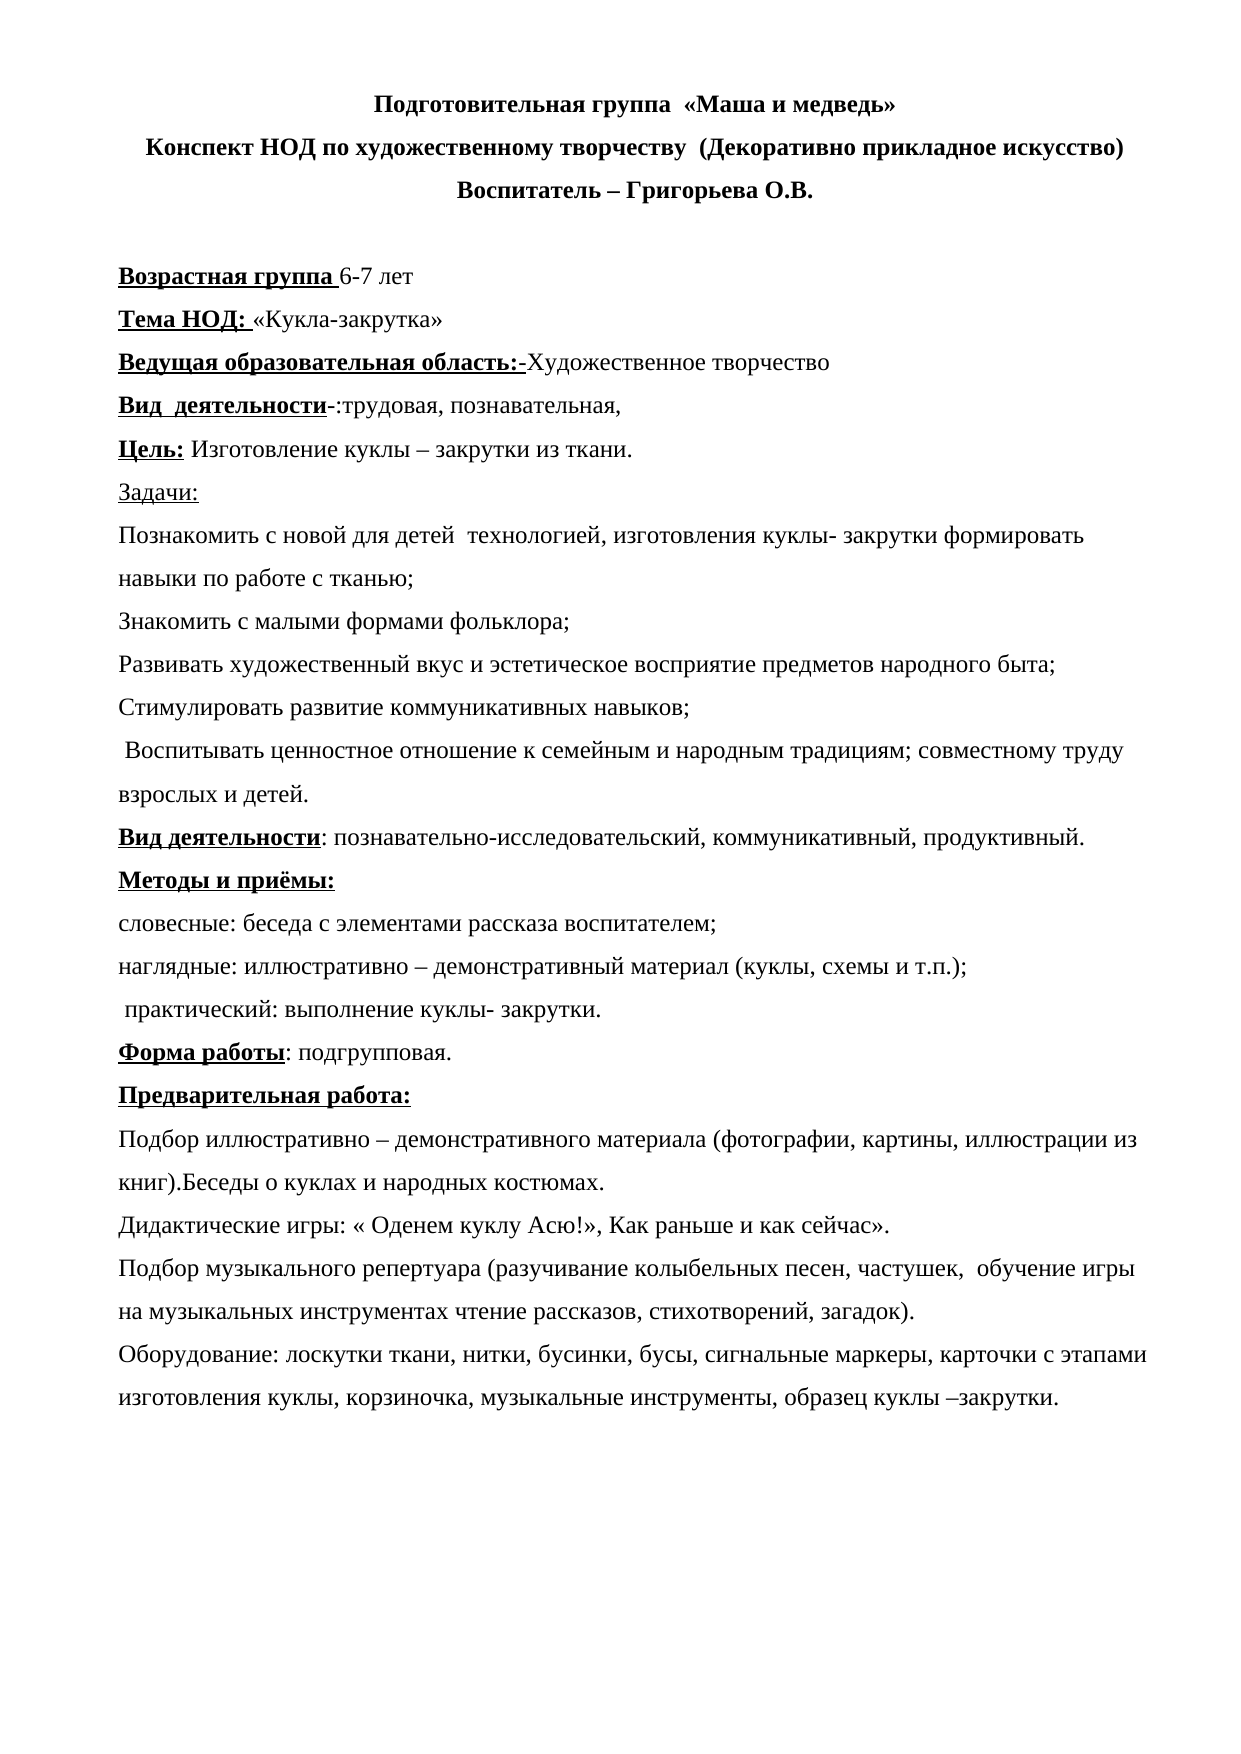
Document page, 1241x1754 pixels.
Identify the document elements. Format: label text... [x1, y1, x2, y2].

text практический: выполнение куклы- закрутки. [118, 994, 1152, 1023]
text Форма работы: подгрупповая. [118, 1037, 1152, 1066]
text Задачи: [118, 477, 1152, 506]
text Методы и приёмы: [118, 865, 1152, 894]
text наглядные: иллюстративно – демонстративный материал (куклы, схемы и т.п.); [118, 951, 1152, 980]
text Вид деятельности: познавательно-исследовательский, коммуникативный, продуктивный. [118, 822, 1152, 851]
text Познакомить с новой для детей технологией, изготовления куклы- закрутки формировать навыки по работе с тканью; [118, 520, 1152, 592]
text Подготовительная группа «Маша и медведь» [118, 89, 1152, 117]
text Вид деятельности-:трудовая, познавательная, [118, 391, 1152, 419]
text Цель: Изготовление куклы – закрутки из ткани. [118, 434, 1152, 462]
text Конспект НОД по художественному творчеству (Декоративно прикладное искусство) [118, 132, 1152, 161]
text Тема НОД: «Кукла-закрутка» [118, 304, 1152, 333]
text Оборудование: лоскутки ткани, нитки, бусинки, бусы, сигнальные маркеры, карточки с этапами изготовления куклы, корзиночка, музыкальные инструменты, образец куклы –закрутки. [118, 1339, 1152, 1411]
text Развивать художественный вкус и эстетическое восприятие предметов народного быта; [118, 649, 1152, 678]
text Возрастная группа 6-7 лет [118, 261, 1152, 290]
text Воспитывать ценностное отношение к семейным и народным традициям; совместному труду взрослых и детей. [118, 736, 1152, 807]
text Ведущая образовательная область:-Художественное творчество [118, 347, 1152, 376]
text Знакомить с малыми формами фольклора; [118, 606, 1152, 635]
text Дидактические игры: « Оденем куклу Асю!», Как раньше и как сейчас». [118, 1210, 1152, 1239]
text Подбор музыкального репертуара (разучивание колыбельных песен, частушек, обучение игры на музыкальных инструментах чтение рассказов, стихотворений, загадок). [118, 1253, 1152, 1325]
text Воспитатель – Григорьева О.В. [118, 175, 1152, 204]
text Стимулировать развитие коммуникативных навыков; [118, 692, 1152, 721]
text Подбор иллюстративно – демонстративного материала (фотографии, картины, иллюстрации из книг).Беседы о куклах и народных костюмах. [118, 1124, 1152, 1196]
text Предварительная работа: [118, 1081, 1152, 1109]
text словесные: беседа с элементами рассказа воспитателем; [118, 908, 1152, 937]
